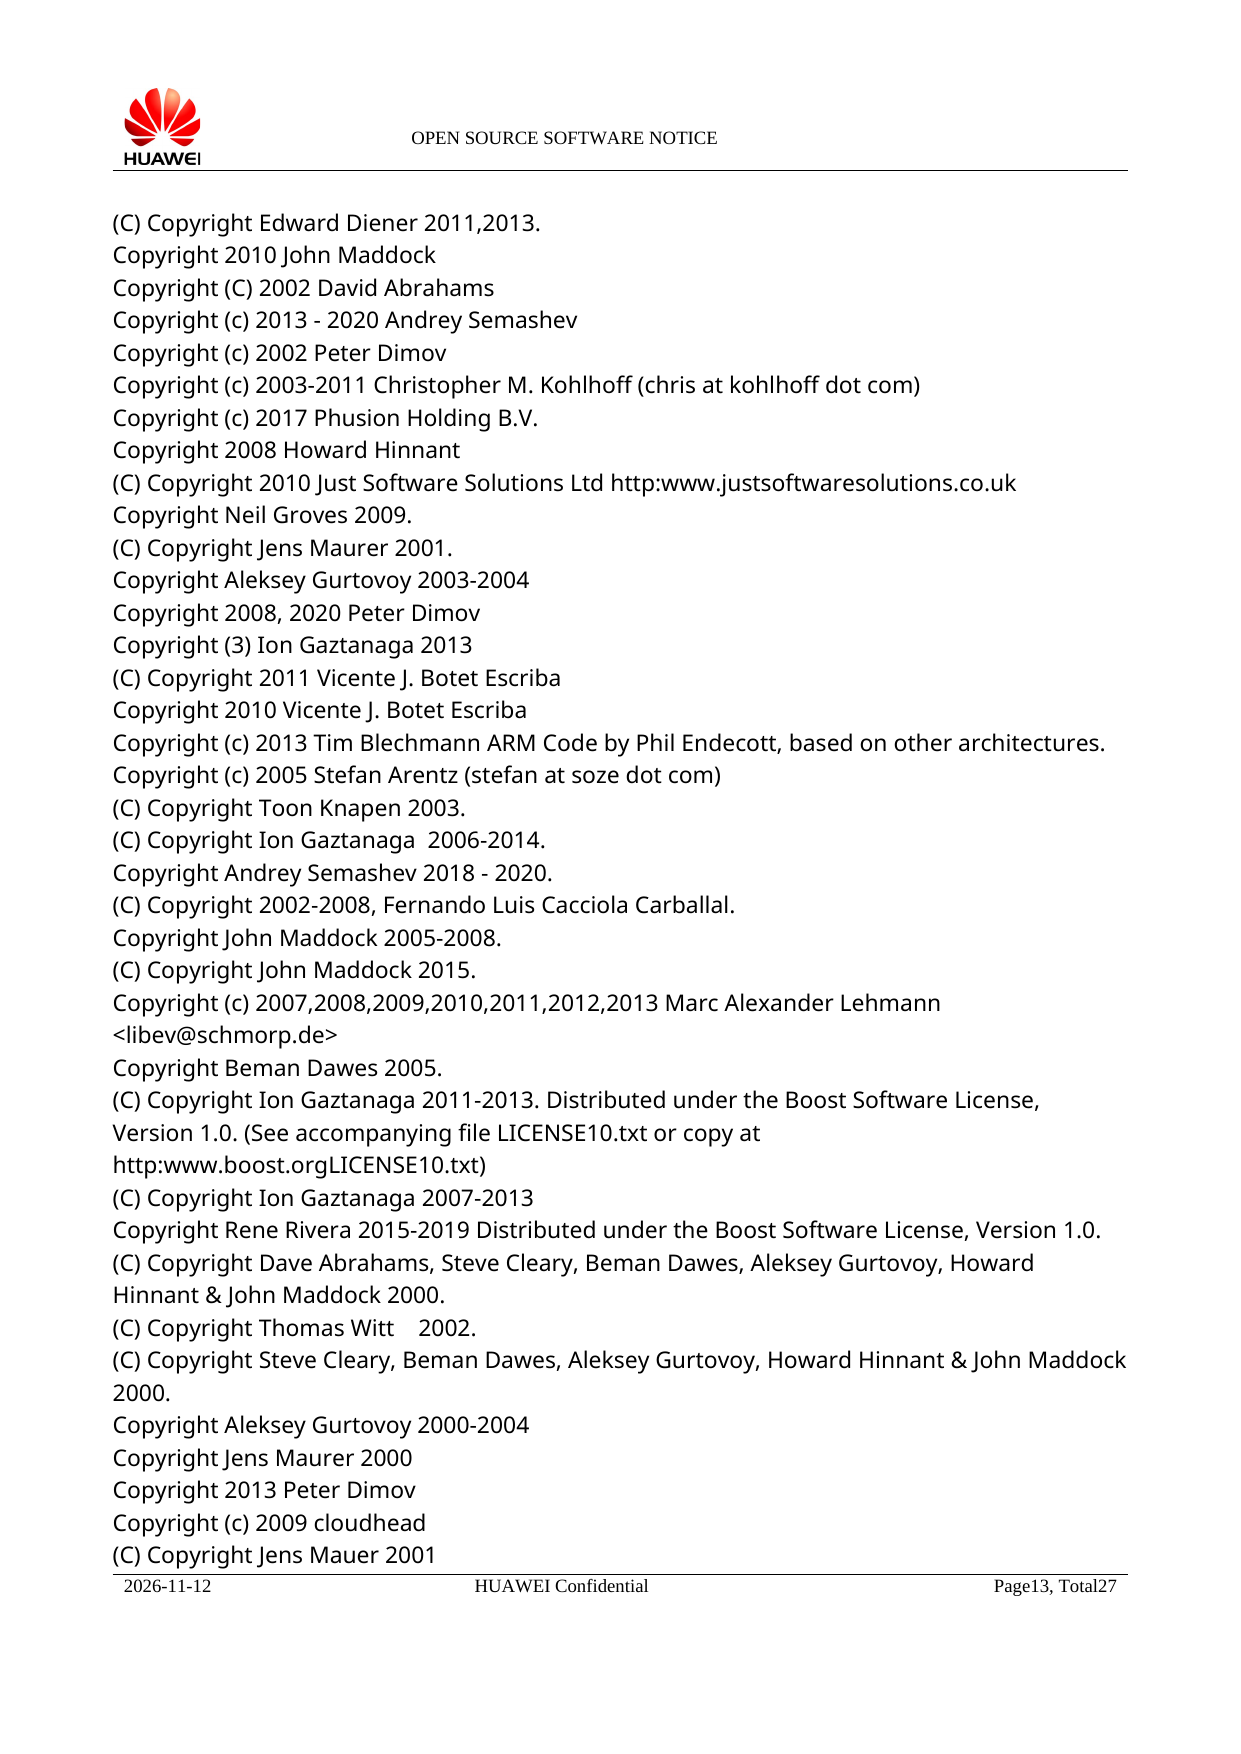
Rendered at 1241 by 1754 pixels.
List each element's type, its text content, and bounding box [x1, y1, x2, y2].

picture [124, 88, 201, 165]
